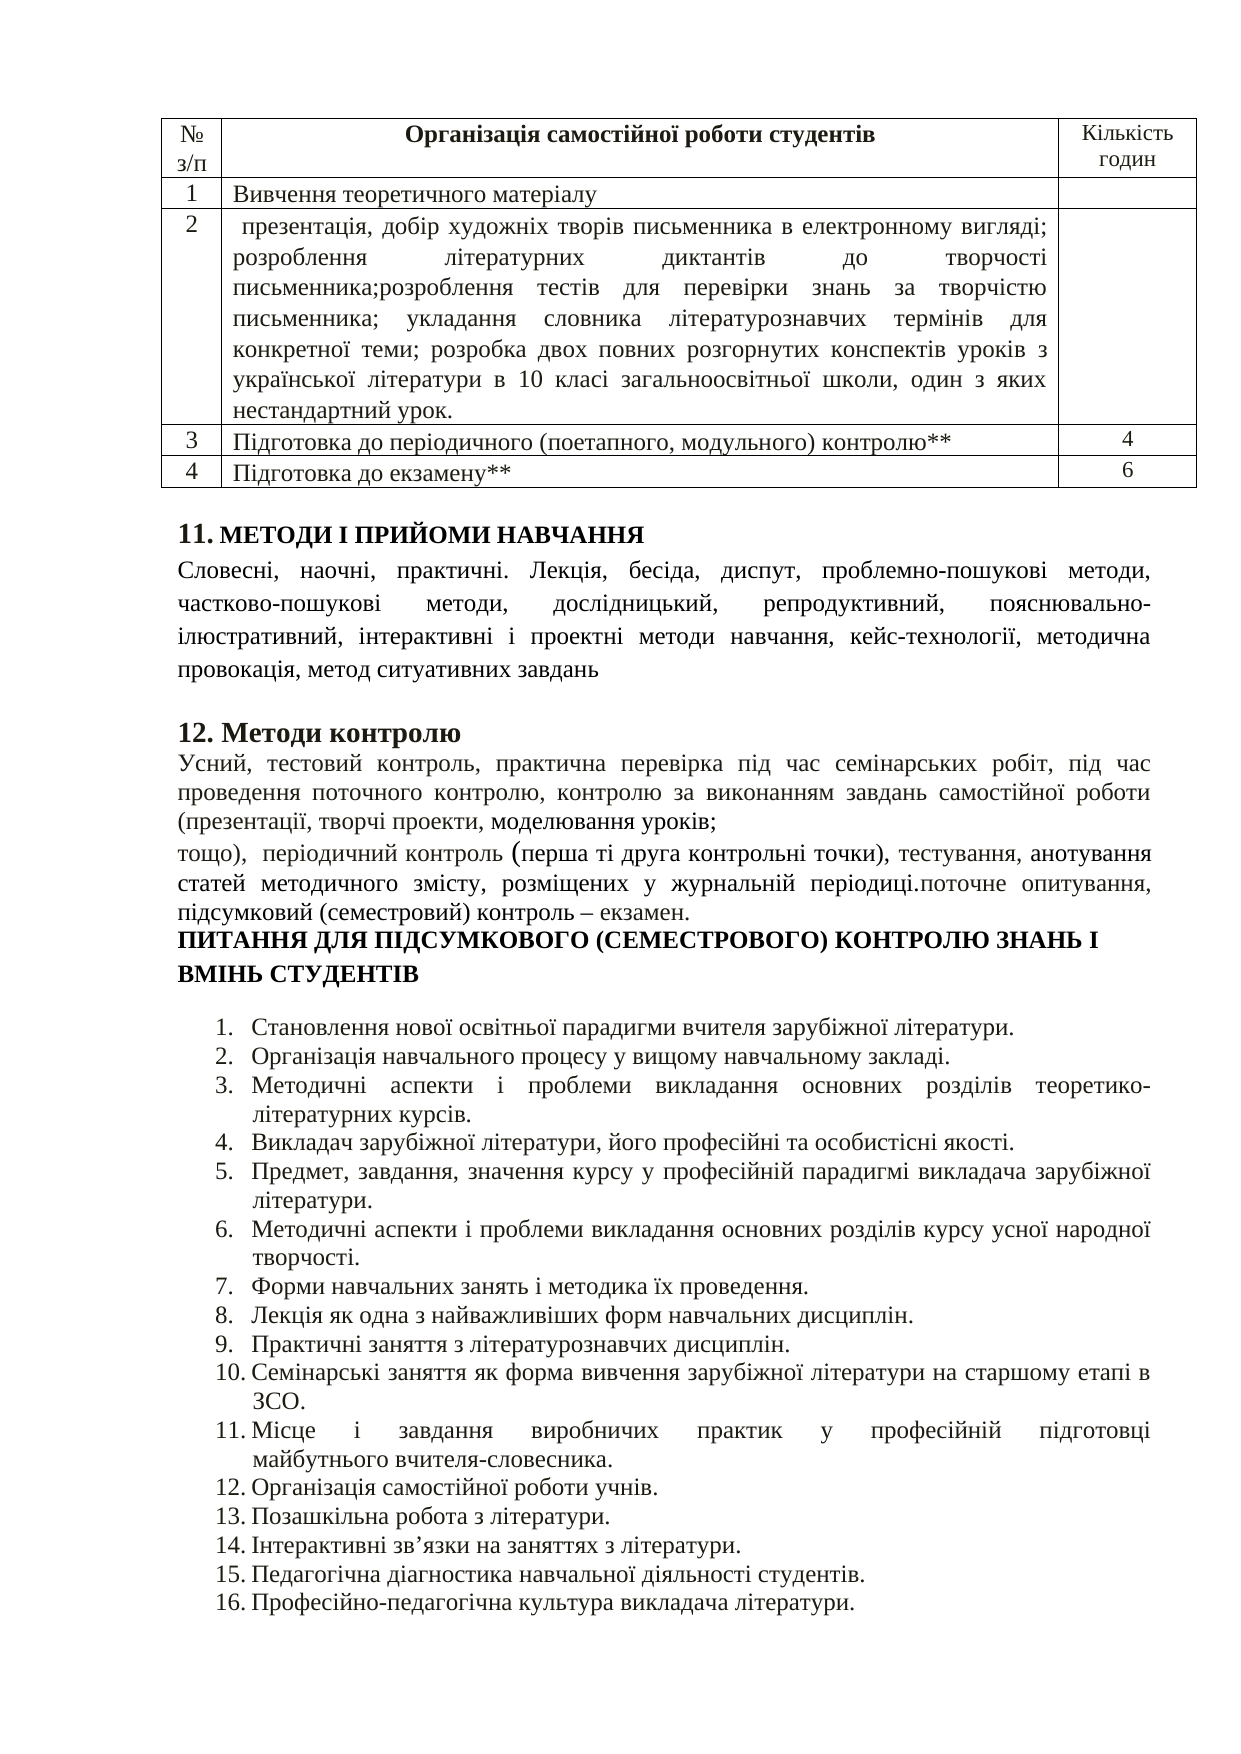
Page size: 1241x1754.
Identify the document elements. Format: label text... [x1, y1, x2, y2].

text Словесні, наочні, практичні. Лекція, бесіда, диспут, проблемно-пошукові методи, частково-пошукові методи, дослідницький, репродуктивний, пояснювально-ілюстративний, інтерактивні і проектні методи навчання, кейс-технології, методична провокація, метод ситуативних завдань [177, 555, 1152, 682]
list Предмет, завдання, значення курсу у професійній парадигмі викладача зарубіжної літератури. [215, 1156, 1152, 1214]
text 11. МЕТОДИ І ПРИЙОМИ НАВЧАННЯ [177, 516, 1152, 550]
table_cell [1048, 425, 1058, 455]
table_header Кількість годин [1059, 119, 1196, 177]
list Методичні аспекти і проблеми викладання основних розділів курсу усної народної творчості. [215, 1214, 1152, 1271]
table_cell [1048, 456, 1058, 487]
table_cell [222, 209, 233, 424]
list Методичні аспекти і проблеми викладання основних розділів теоретико-літературних курсів. [215, 1070, 1152, 1127]
table_cell [1059, 178, 1196, 208]
table_cell 4 [162, 456, 221, 487]
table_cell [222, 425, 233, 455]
text ПИТАННЯ ДЛЯ ПІДСУМКОВОГО (СЕМЕСТРОВОГО) КОНТРОЛЮ ЗНАНЬ І ВМІНЬ СТУДЕНТІВ [177, 926, 1152, 987]
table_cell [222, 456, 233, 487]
list Лекція як одна з найважливіших форм навчальних дисциплін. [215, 1300, 1152, 1329]
table_cell [1059, 209, 1196, 424]
table_cell 2 [162, 209, 221, 424]
list Інтерактивні зв’язки на заняттях з літератури. [215, 1530, 1152, 1559]
table_cell 1 [162, 178, 221, 208]
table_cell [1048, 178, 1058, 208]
table_cell 4 [1059, 425, 1196, 455]
text тощо), періодичний контроль (перша ті друга контрольні точки), тестування, анотування статей методичного змісту, розміщених у журнальній періодиці.поточне опитування, підсумковий (семестровий) контроль – екзамен. [177, 834, 1152, 926]
list Місце і завдання виробничих практик у професійній підготовці майбутнього вчителя-словесника. [215, 1415, 1152, 1472]
text Усний, тестовий контроль, практична перевірка під час семінарських робіт, під час проведення поточного контролю, контролю за виконанням завдань самостійної роботи (презентації, творчі проекти, моделювання уроків; [177, 748, 1152, 834]
list Семінарські заняття як форма вивчення зарубіжної літератури на старшому етапі в ЗСО. [215, 1357, 1152, 1415]
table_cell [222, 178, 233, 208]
table_cell 6 [1059, 456, 1196, 487]
list Позашкільна робота з літератури. [215, 1501, 1152, 1530]
table_header Організація самостійної роботи студентів [222, 119, 1058, 177]
list Організація самостійної роботи учнів. [215, 1472, 1152, 1501]
list Форми навчальних занять і методика їх проведення. [215, 1271, 1152, 1300]
list Практичні заняття з літературознавчих дисциплін. [215, 1329, 1152, 1357]
list Педагогічна діагностика навчальної діяльності студентів. [215, 1559, 1152, 1587]
list Організація навчального процесу у вищому навчальному закладі. [215, 1041, 1152, 1070]
text 12. Методи контролю [177, 715, 1152, 748]
list Викладач зарубіжної літератури, його професійні та особистісні якості. [215, 1127, 1152, 1156]
list Професійно-педагогічна культура викладача літератури. [215, 1587, 1152, 1616]
list Становлення нової освітньої парадигми вчителя зарубіжної літератури. [215, 1012, 1152, 1041]
table_cell 3 [162, 425, 221, 455]
table_header № з/п [162, 119, 221, 177]
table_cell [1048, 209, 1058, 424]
